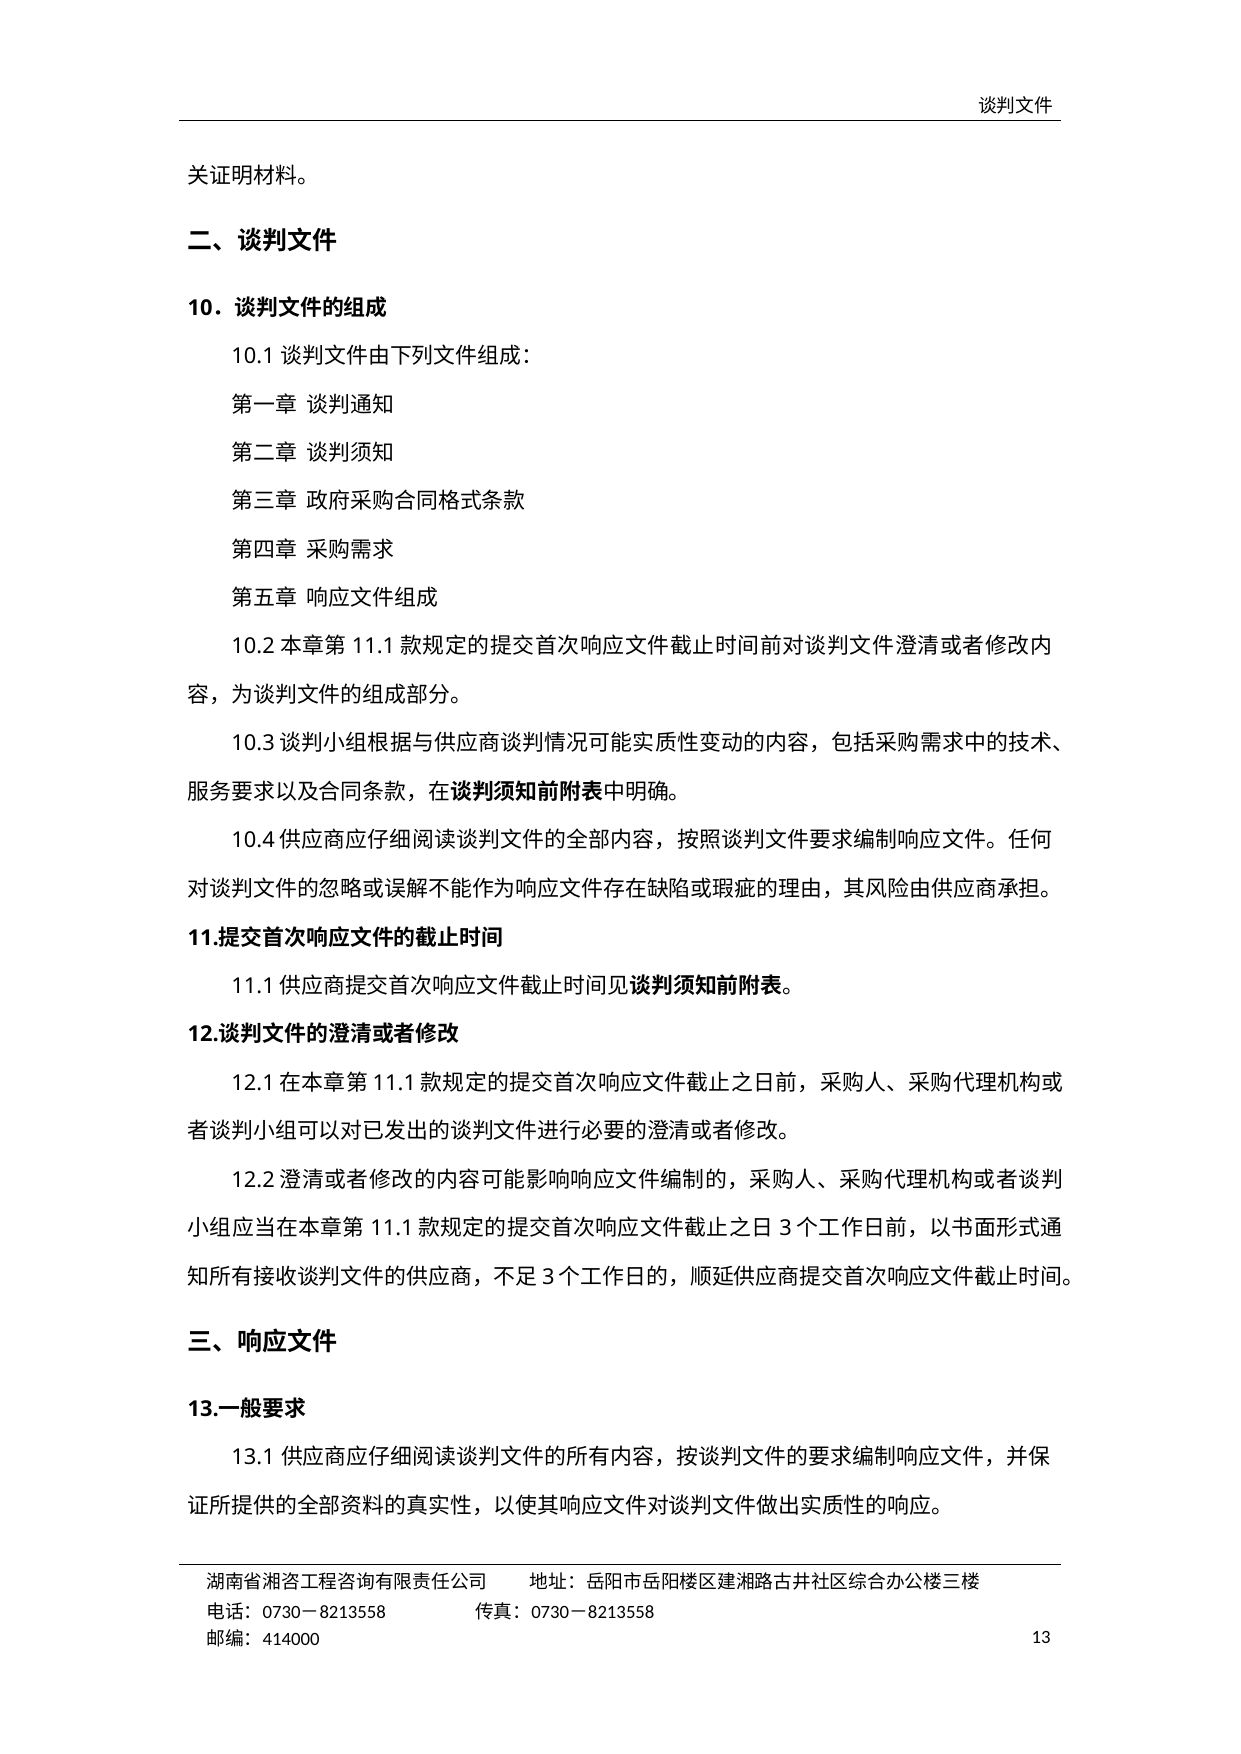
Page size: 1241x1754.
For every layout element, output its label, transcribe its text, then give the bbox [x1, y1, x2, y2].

text 三、响应文件 [187, 1307, 1053, 1372]
text 11.提交首次响应文件的截止时间 [187, 919, 1053, 952]
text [187, 158, 1053, 191]
text 第五章 响应文件组成 [187, 579, 1053, 612]
text 10.4供应商应仔细阅读谈判文件的全部内容，按照谈判文件要求编制响应文件。任何对谈判文件的忽略或误解不能作为响应文件存在缺陷或瑕疵的理由，其风险由供应商承担。 [187, 822, 1053, 903]
text 第二章 谈判须知 [187, 434, 1053, 467]
text 10.2本章第11.1款规定的提交首次响应文件截止时间前对谈判文件澄清或者修改内容，为谈判文件的组成部分。 [187, 628, 1053, 709]
text 第三章 政府采购合同格式条款 [187, 483, 1053, 515]
text 12.1在本章第11.1款规定的提交首次响应文件截止之日前，采购人、采购代理机构或者谈判小组可以对已发出的谈判文件进行必要的澄清或者修改。 [187, 1064, 1064, 1145]
text 第四章 采购需求 [187, 531, 1053, 564]
text 10．谈判文件的组成 [187, 289, 1053, 322]
text 二、谈判文件 [187, 206, 1053, 271]
text 12.谈判文件的澄清或者修改 [187, 1016, 1053, 1048]
text 10.1 谈判文件由下列文件组成： [187, 338, 1053, 370]
text 13.一般要求 [187, 1390, 1053, 1423]
text 13.1 供应商应仔细阅读谈判文件的所有内容，按谈判文件的要求编制响应文件，并保证所提供的全部资料的真实性，以使其响应文件对谈判文件做出实质性的响应。 [187, 1438, 1053, 1520]
text 11.1供应商提交首次响应文件截止时间见谈判须知前附表。 [187, 967, 1053, 1000]
text 10.3谈判小组根据与供应商谈判情况可能实质性变动的内容，包括采购需求中的技术、服务要求以及合同条款，在谈判须知前附表中明确。 [187, 725, 1053, 806]
text 第一章 谈判通知 [187, 386, 1053, 419]
text 12.2澄清或者修改的内容可能影响响应文件编制的，采购人、采购代理机构或者谈判小组应当在本章第11.1款规定的提交首次响应文件截止之日3个工作日前，以书面形式通知所有接收谈判文件的供应商，不足3个工作日的，顺延供应商提交首次响应文件截止时间。 [187, 1161, 1064, 1291]
